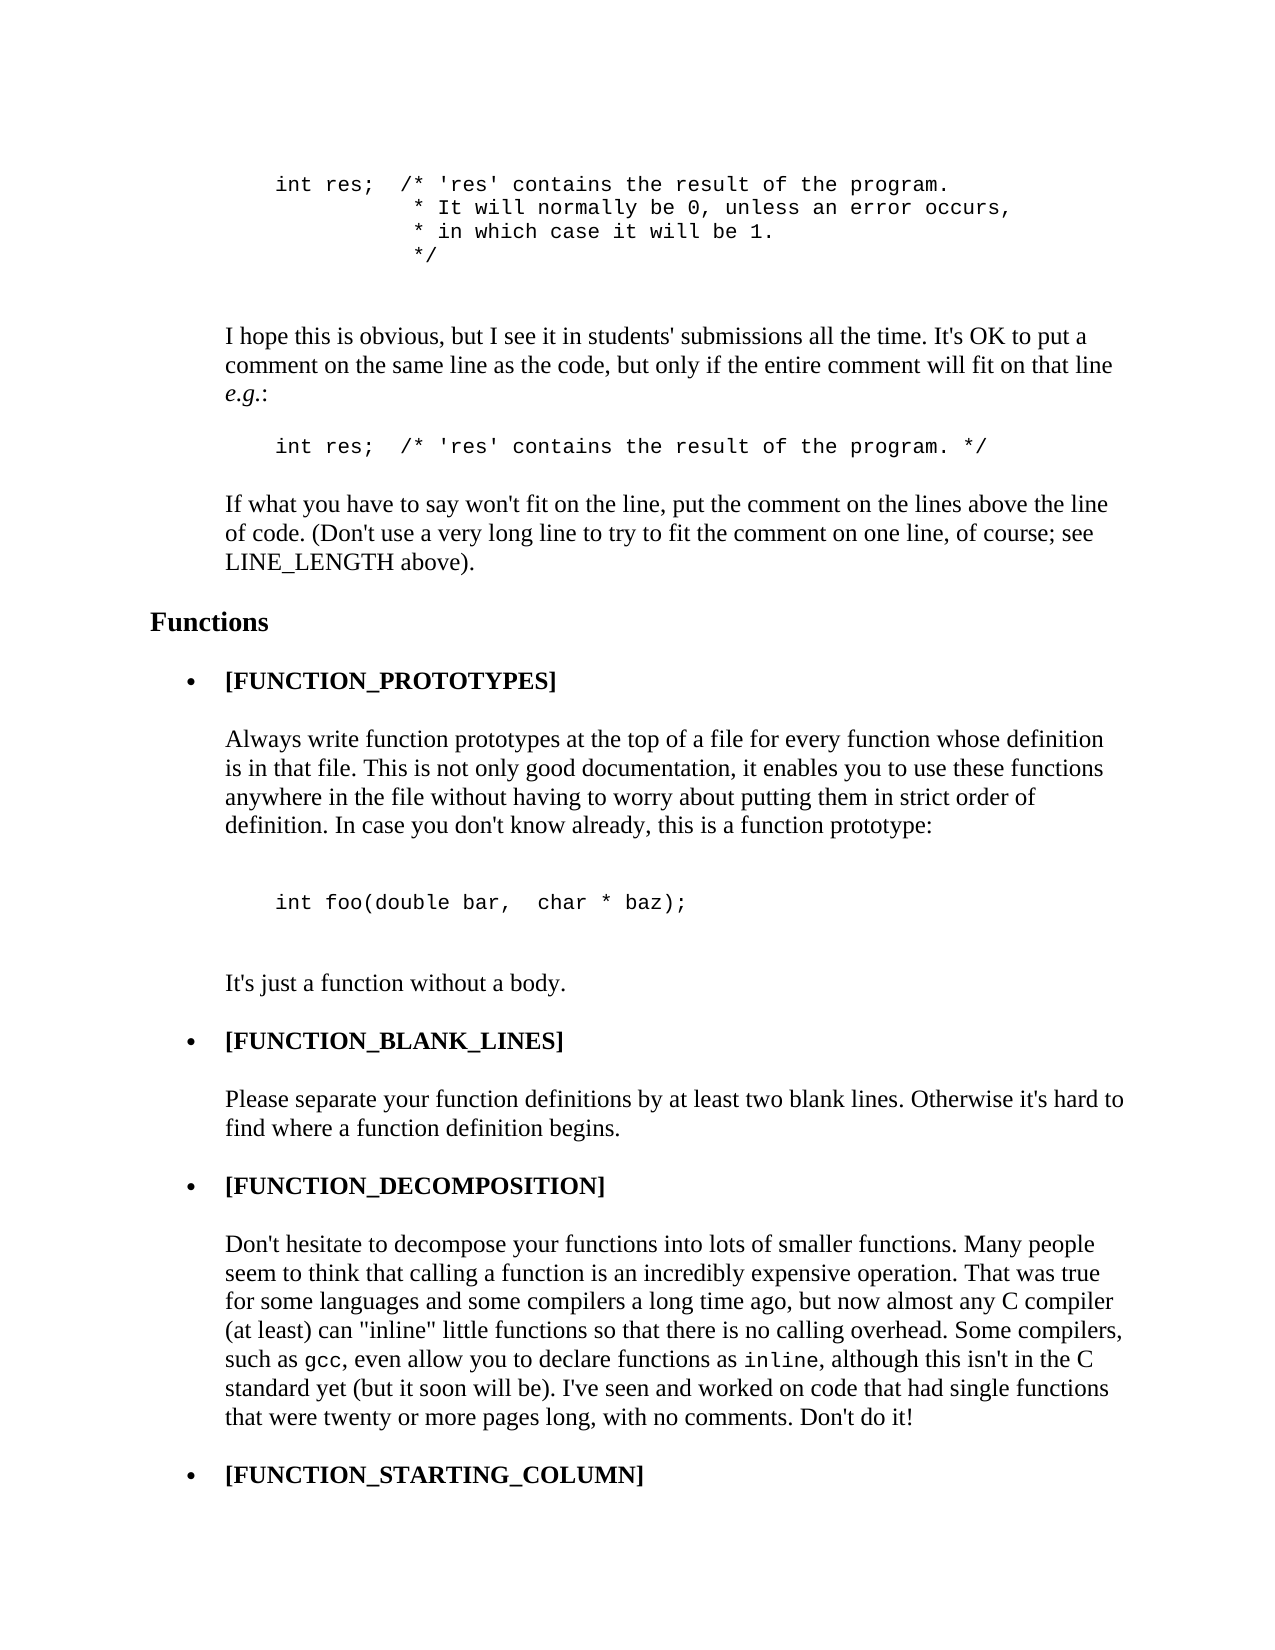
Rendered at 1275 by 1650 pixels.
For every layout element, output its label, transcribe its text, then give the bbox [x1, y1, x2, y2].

list [FUNCTION_BLANK_LINES] [187, 1026, 1125, 1055]
list [FUNCTION_STARTING_COLUMN] [187, 1460, 1125, 1489]
text int foo(double bar, char * baz); [225, 892, 1125, 916]
text int res; /* 'res' contains the result of the program. */ [225, 436, 1125, 460]
text * It will normally be 0, unless an error occurs, [225, 197, 1125, 221]
text Don't hesitate to decompose your functions into lots of smaller functions. Many people seem to think that calling a function is an incredibly expensive operation. That was true for some languages and some compilers a long time ago, but now almost any C compiler (at least) can "inline" little functions so that there is no calling overhead. Some compilers, such as gcc, even allow you to declare functions as inline, although this isn't in the C standard yet (but it soon will be). I've seen and worked on code that had single functions that were twenty or more pages long, with no comments. Don't do it! [225, 1229, 1125, 1431]
text Please separate your function definitions by at least two blank lines. Otherwise it's hard to find where a function definition begins. [225, 1084, 1125, 1142]
text Always write function prototypes at the top of a file for every function whose definition is in that file. This is not only good documentation, it enables you to use these functions anywhere in the file without having to worry about putting them in strict order of definition. In case you don't know already, this is a function prototype: [225, 724, 1125, 839]
text */ [225, 244, 1125, 268]
text If what you have to say won't fit on the line, put the comment on the lines above the line of code. (Don't use a very long line to try to fit the comment on one line, of course; see LINE_LENGTH above). [225, 489, 1125, 576]
list [FUNCTION_PROTOTYPES] [187, 666, 1125, 695]
text * in which case it will be 1. [225, 221, 1125, 244]
text int res; /* 'res' contains the result of the program. [225, 174, 1125, 197]
text It's just a function without a body. [225, 968, 1125, 997]
text Functions [150, 605, 1125, 637]
text I hope this is obvious, but I see it in students' submissions all the time. It's OK to put a comment on the same line as the code, but only if the entire comment will fit on that line e.g.: [225, 321, 1125, 407]
list [FUNCTION_DECOMPOSITION] [187, 1171, 1125, 1200]
